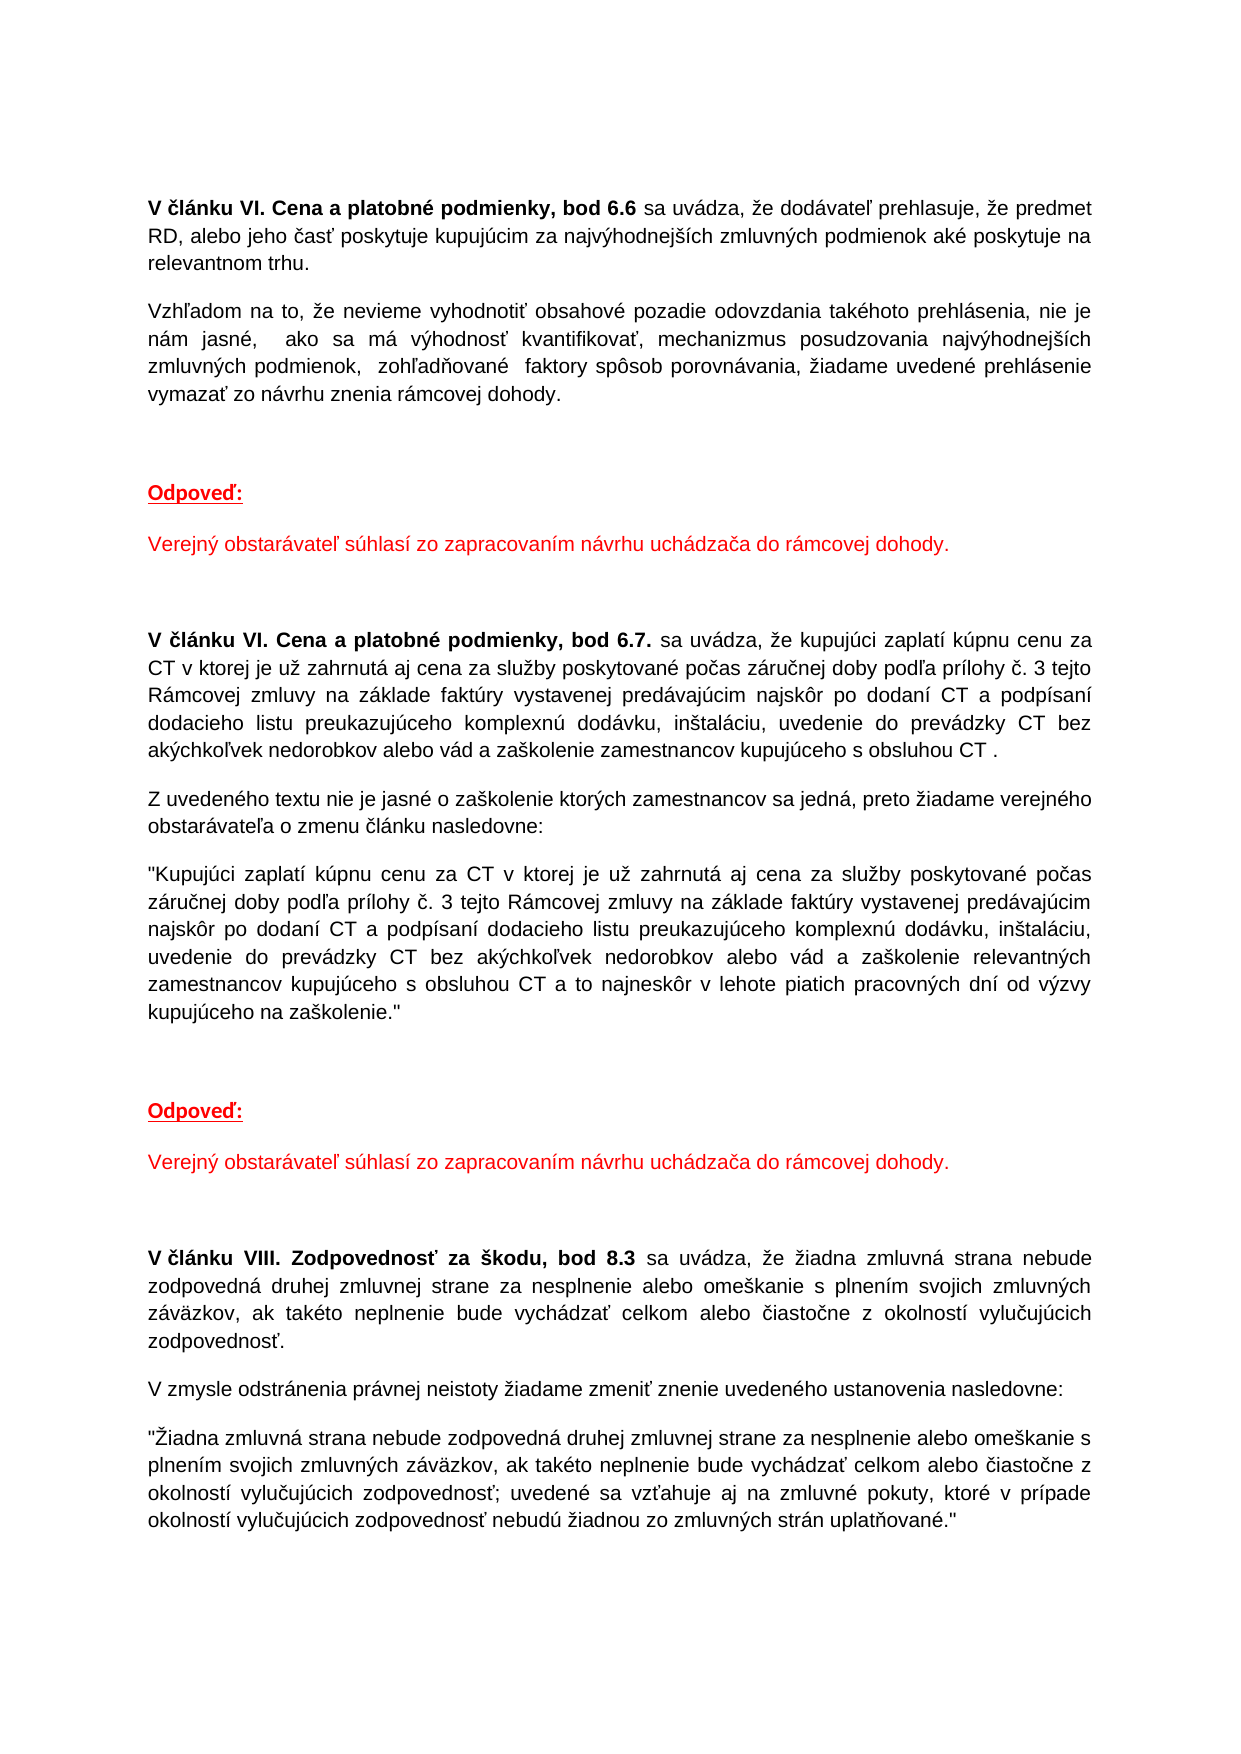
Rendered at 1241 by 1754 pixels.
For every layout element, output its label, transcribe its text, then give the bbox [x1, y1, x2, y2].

text Verejný obstarávateľ súhlasí zo zapracovaním návrhu uchádzača do rámcovej dohody. [148, 1149, 1093, 1173]
text Odpoveď: [148, 478, 1093, 506]
text Odpoveď: [148, 1096, 1093, 1124]
text V článku VI. Cena a platobné podmienky, bod 6.6 sa uvádza, že dodávateľ prehlasuje, že predmet RD, alebo jeho časť poskytuje kupujúcim za najvýhodnejších zmluvných podmienok aké poskytuje na relevantnom trhu. [148, 196, 1093, 275]
text V článku VIII. Zodpovednosť za škodu, bod 8.3 sa uvádza, že žiadna zmluvná strana nebude zodpovedná druhej zmluvnej strane za nesplnenie alebo omeškanie s plnením svojich zmluvných záväzkov, ak takéto neplnenie bude vychádzať celkom alebo čiastočne z okolností vylučujúcich zodpovednosť. [148, 1246, 1093, 1353]
text "Kupujúci zaplatí kúpnu cenu za CT v ktorej je už zahrnutá aj cena za služby poskytované počas záručnej doby podľa prílohy č. 3 tejto Rámcovej zmluvy na základe faktúry vystavenej predávajúcim najskôr po dodaní CT a podpísaní dodacieho listu preukazujúceho komplexnú dodávku, inštaláciu, uvedenie do prevádzky CT bez akýchkoľvek nedorobkov alebo vád a zaškolenie relevantných zamestnancov kupujúceho s obsluhou CT a to najneskôr v lehote piatich pracovných dní od výzvy kupujúceho na zaškolenie." [148, 862, 1093, 1024]
text "Žiadna zmluvná strana nebude zodpovedná druhej zmluvnej strane za nesplnenie alebo omeškanie s plnením svojich zmluvných záväzkov, ak takéto neplnenie bude vychádzať celkom alebo čiastočne z okolností vylučujúcich zodpovednosť; uvedené sa vzťahuje aj na zmluvné pokuty, ktoré v prípade okolností vylučujúcich zodpovednosť nebudú žiadnou zo zmluvných strán uplatňované." [148, 1425, 1093, 1532]
text V zmysle odstránenia právnej neistoty žiadame zmeniť znenie uvedeného ustanovenia nasledovne: [148, 1377, 1093, 1401]
text Z uvedeného textu nie je jasné o zaškolenie ktorých zamestnancov sa jedná, preto žiadame verejného obstarávateľa o zmenu článku nasledovne: [148, 786, 1093, 838]
text V článku VI. Cena a platobné podmienky, bod 6.7. sa uvádza, že kupujúci zaplatí kúpnu cenu za CT v ktorej je už zahrnutá aj cena za služby poskytované počas záručnej doby podľa prílohy č. 3 tejto Rámcovej zmluvy na základe faktúry vystavenej predávajúcim najskôr po dodaní CT a podpísaní dodacieho listu preukazujúceho komplexnú dodávku, inštaláciu, uvedenie do prevádzky CT bez akýchkoľvek nedorobkov alebo vád a zaškolenie zamestnancov kupujúceho s obsluhou CT . [148, 628, 1093, 762]
text Vzhľadom na to, že nevieme vyhodnotiť obsahové pozadie odovzdania takéhoto prehlásenia, nie je nám jasné, ako sa má výhodnosť kvantifikovať, mechanizmus posudzovania najvýhodnejších zmluvných podmienok, zohľadňované faktory spôsob porovnávania, žiadame uvedené prehlásenie vymazať zo návrhu znenia rámcovej dohody. [148, 299, 1093, 406]
text Verejný obstarávateľ súhlasí zo zapracovaním návrhu uchádzača do rámcovej dohody. [148, 531, 1093, 555]
